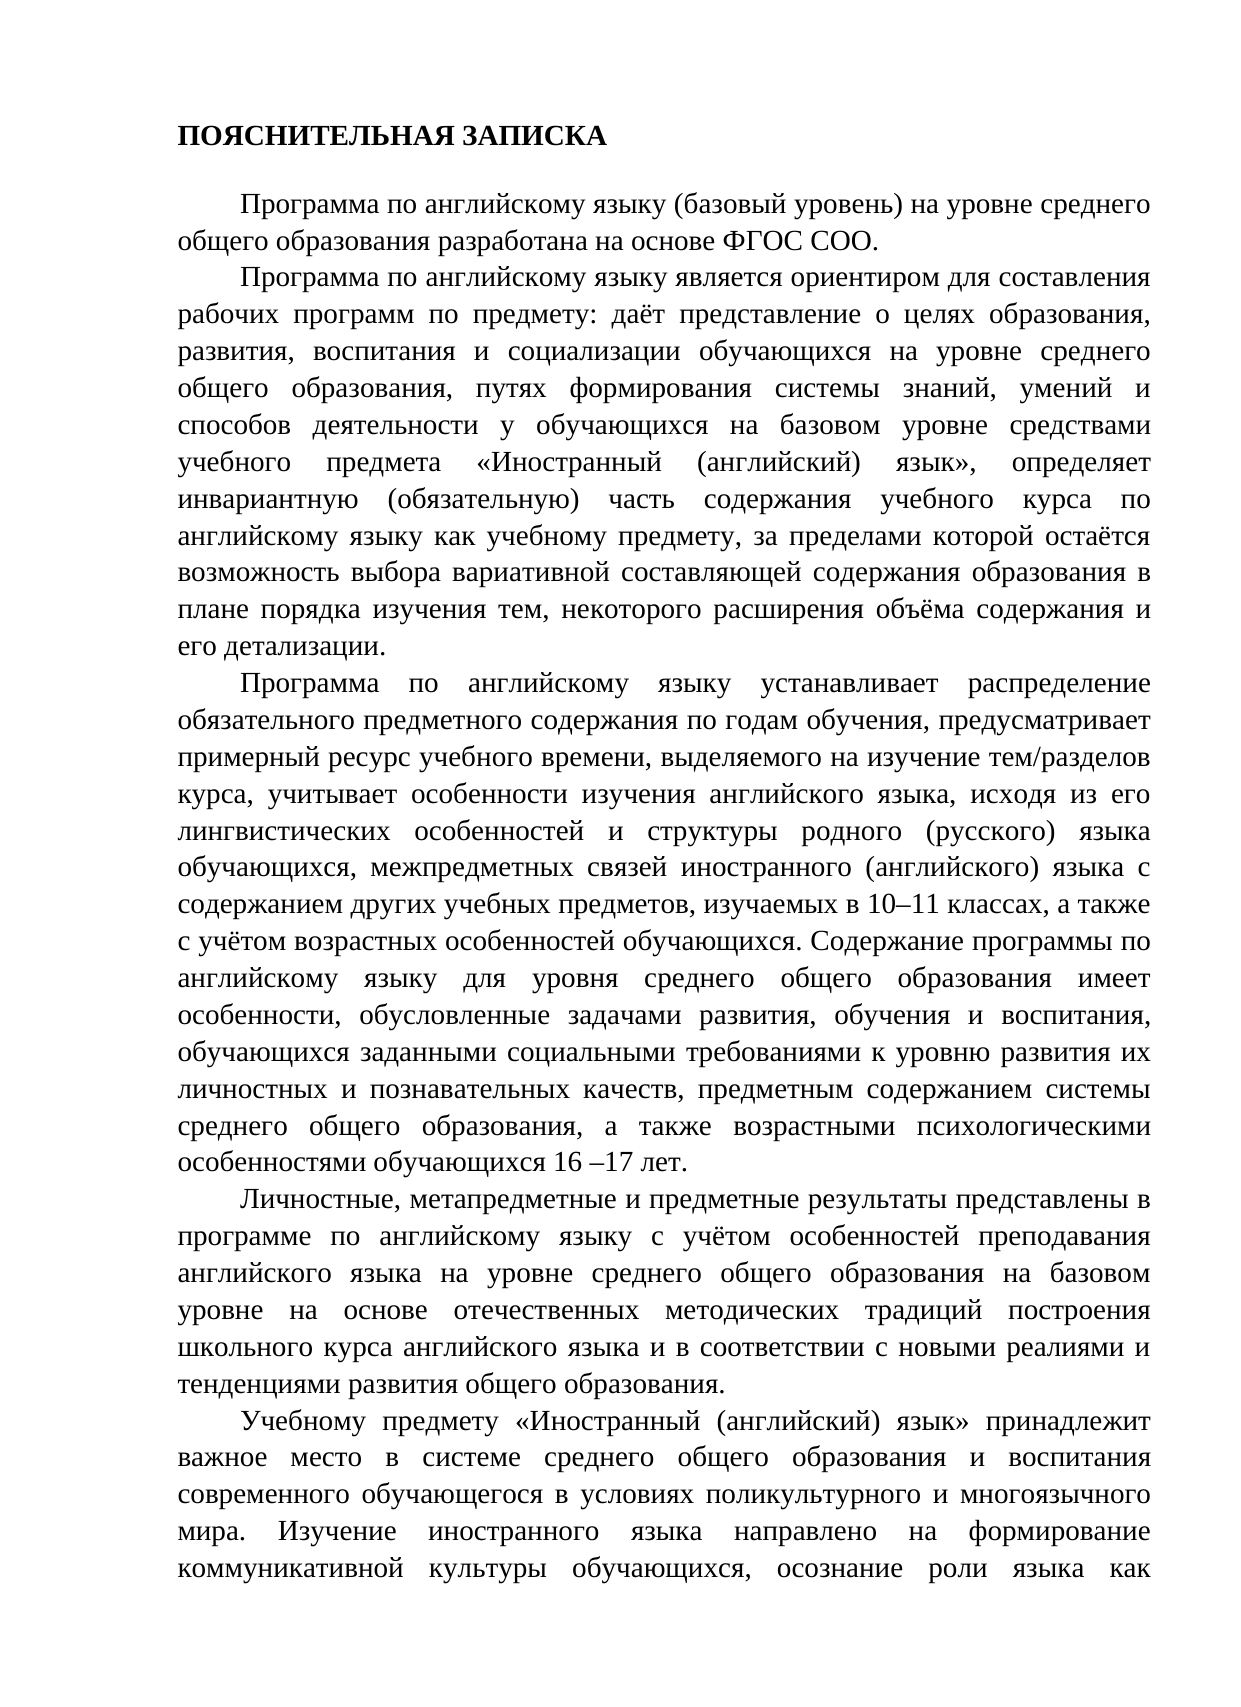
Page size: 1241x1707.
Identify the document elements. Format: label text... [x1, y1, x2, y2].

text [177, 1403, 1152, 1584]
text ПОЯСНИТЕЛЬНАЯ ЗАПИСКА [177, 118, 1152, 152]
text Личностные, метапредметные и предметные результаты представлены в программе по английскому языку с учётом особенностей преподавания английского языка на уровне среднего общего образования на базовом уровне на основе отечественных методических традиций построения школьного курса английского языка и в соответствии с новыми реалиями и тенденциями развития общего образования. [177, 1181, 1152, 1399]
text Программа по английскому языку (базовый уровень) на уровне среднего общего образования разработана на основе ФГОС СОО. [177, 186, 1152, 256]
text Программа по английскому языку устанавливает распределение обязательного предметного содержания по годам обучения, предусматривает примерный ресурс учебного времени, выделяемого на изучение тем/разделов курса, учитывает особенности изучения английского языка, исходя из его лингвистических особенностей и структуры родного (русского) языка обучающихся, межпредметных связей иностранного (английского) языка с содержанием других учебных предметов, изучаемых в 10–11 классах, а также с учётом возрастных особенностей обучающихся. Содержание программы по английскому языку для уровня среднего общего образования имеет особенности, обусловленные задачами развития, обучения и воспитания, обучающихся заданными социальными требованиями к уровню развития их личностных и познавательных качеств, предметным содержанием системы среднего общего образования, а также возрастными психологическими особенностями обучающихся 16 –17 лет. [177, 665, 1152, 1178]
text Программа по английскому языку является ориентиром для составления рабочих программ по предмету: даёт представление о целях образования, развития, воспитания и социализации обучающихся на уровне среднего общего образования, путях формирования системы знаний, умений и способов деятельности у обучающихся на базовом уровне средствами учебного предмета «Иностранный (английский) язык», определяет инвариантную (обязательную) часть содержания учебного курса по английскому языку как учебному предмету, за пределами которой остаётся возможность выбора вариативной составляющей содержания образования в плане порядка изучения тем, некоторого расширения объёма содержания и его детализации. [177, 259, 1152, 662]
